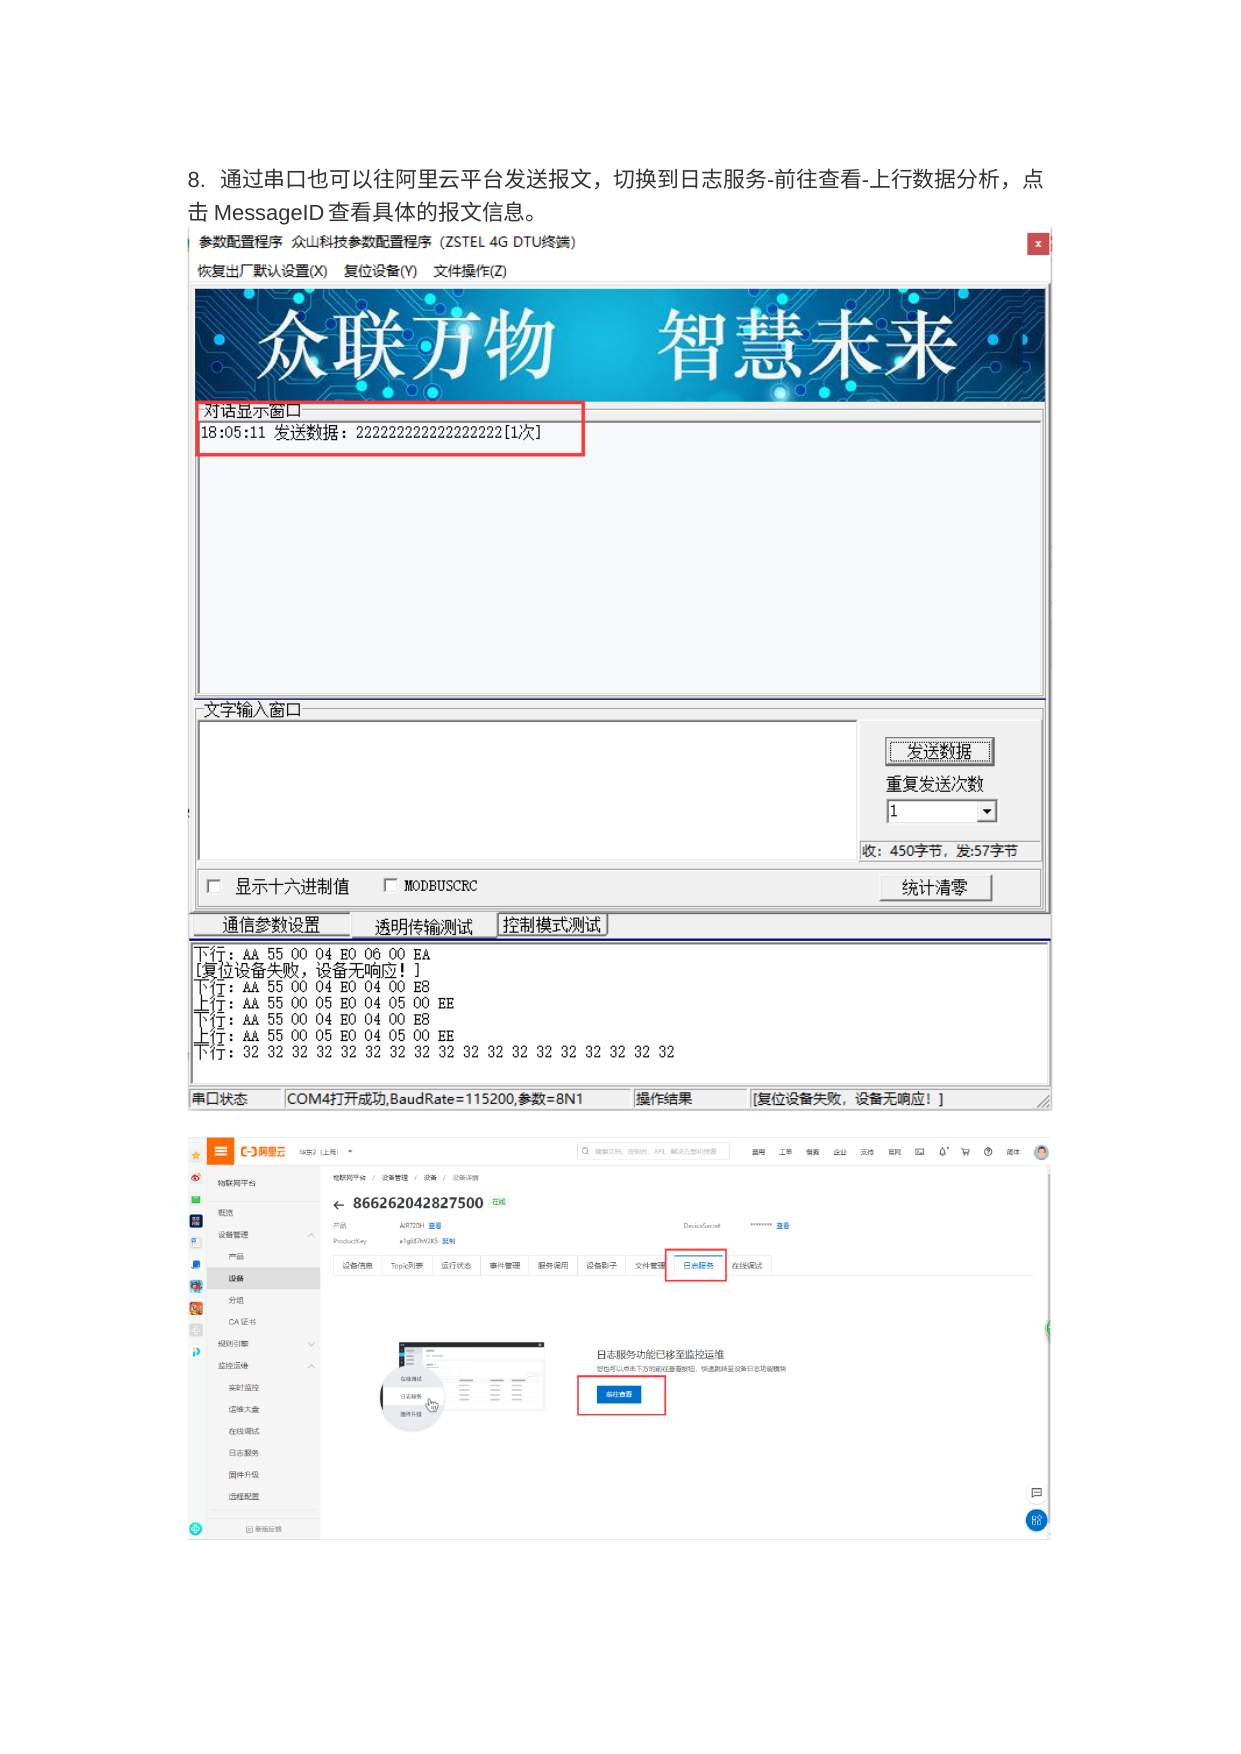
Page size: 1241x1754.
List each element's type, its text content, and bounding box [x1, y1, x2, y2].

picture [187, 227, 1053, 1111]
list 通过串口也可以往阿里云平台发送报文，切换到日志服务-前往查看-上行数据分析，点击MessageID查看具体的报文信息。 [187, 162, 1053, 227]
picture [187, 1137, 1051, 1540]
